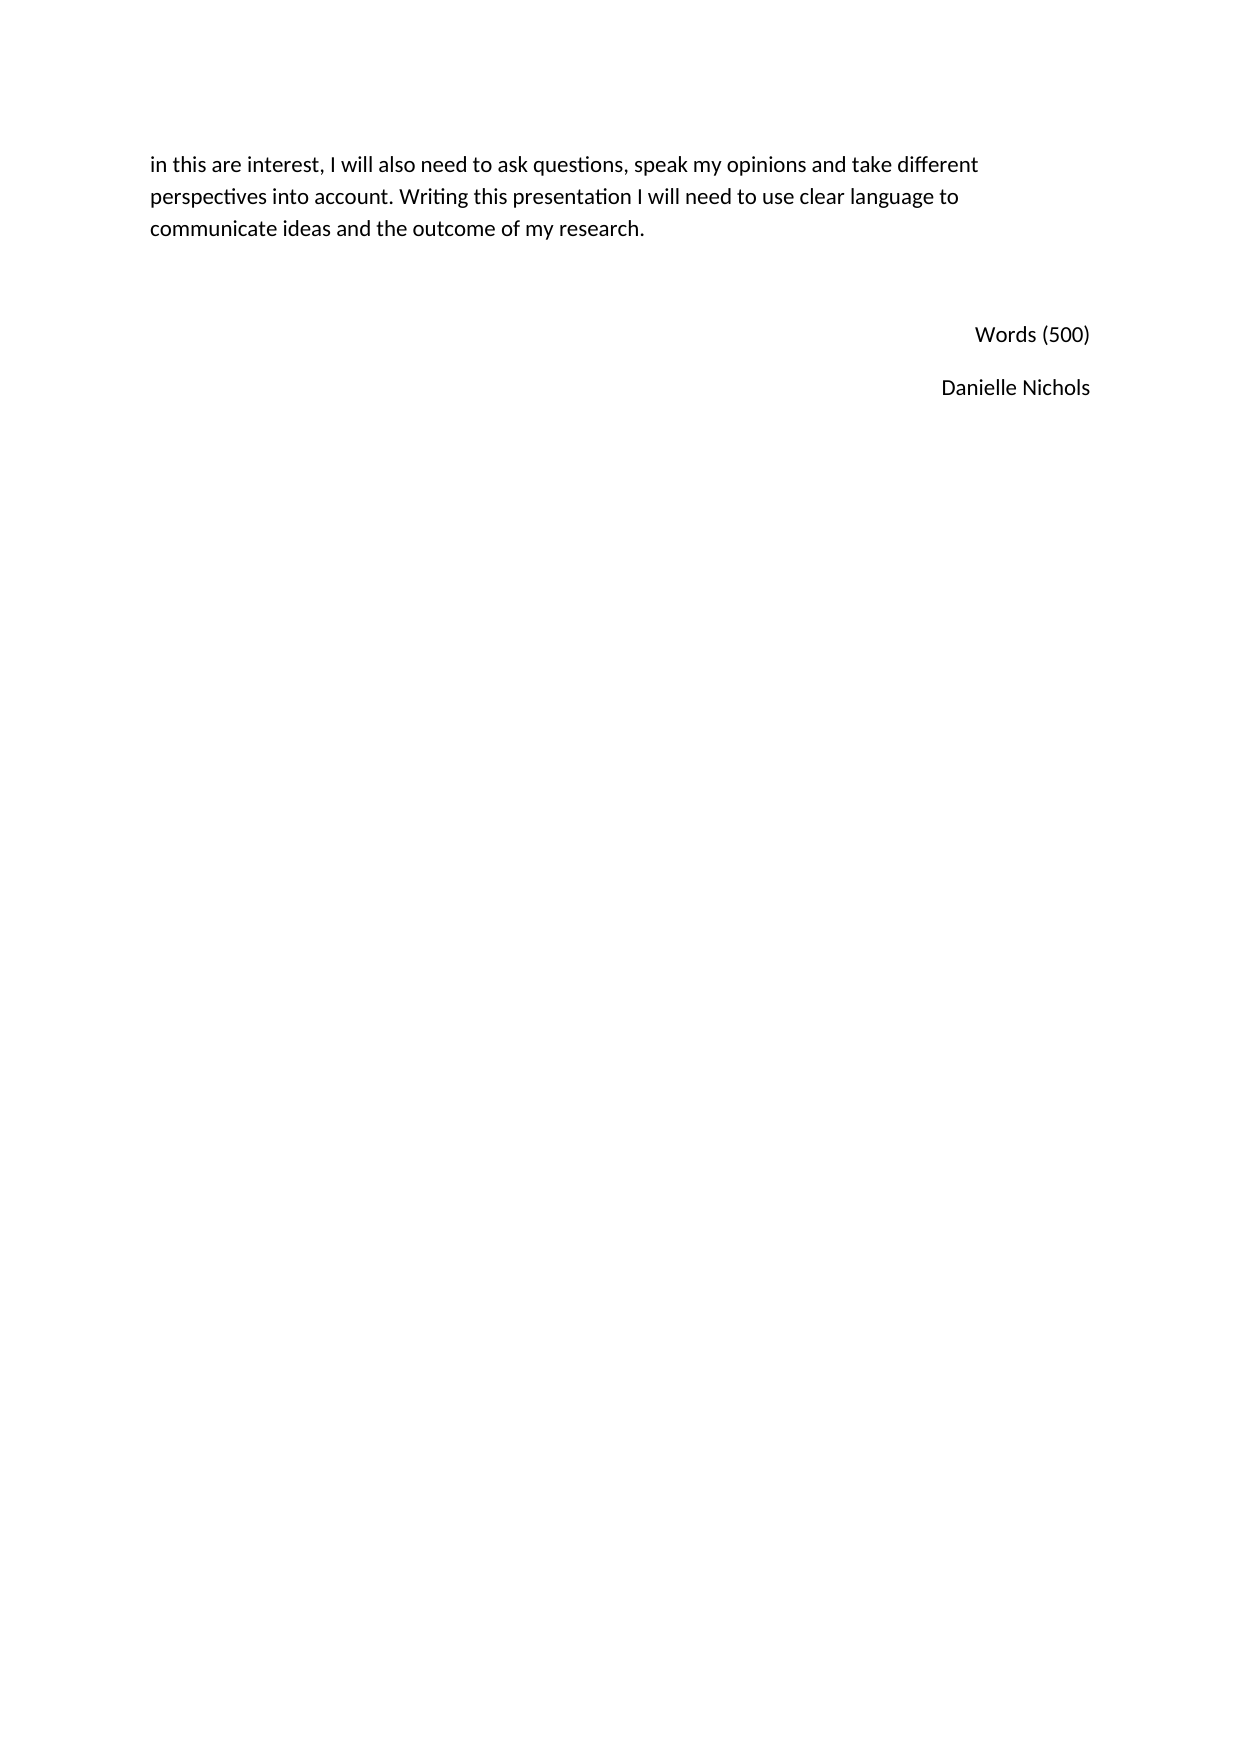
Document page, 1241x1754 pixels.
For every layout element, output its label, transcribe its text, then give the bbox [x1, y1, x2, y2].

text Danielle Nichols [150, 373, 1090, 401]
text Words (500) [150, 320, 1090, 348]
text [150, 150, 1090, 242]
